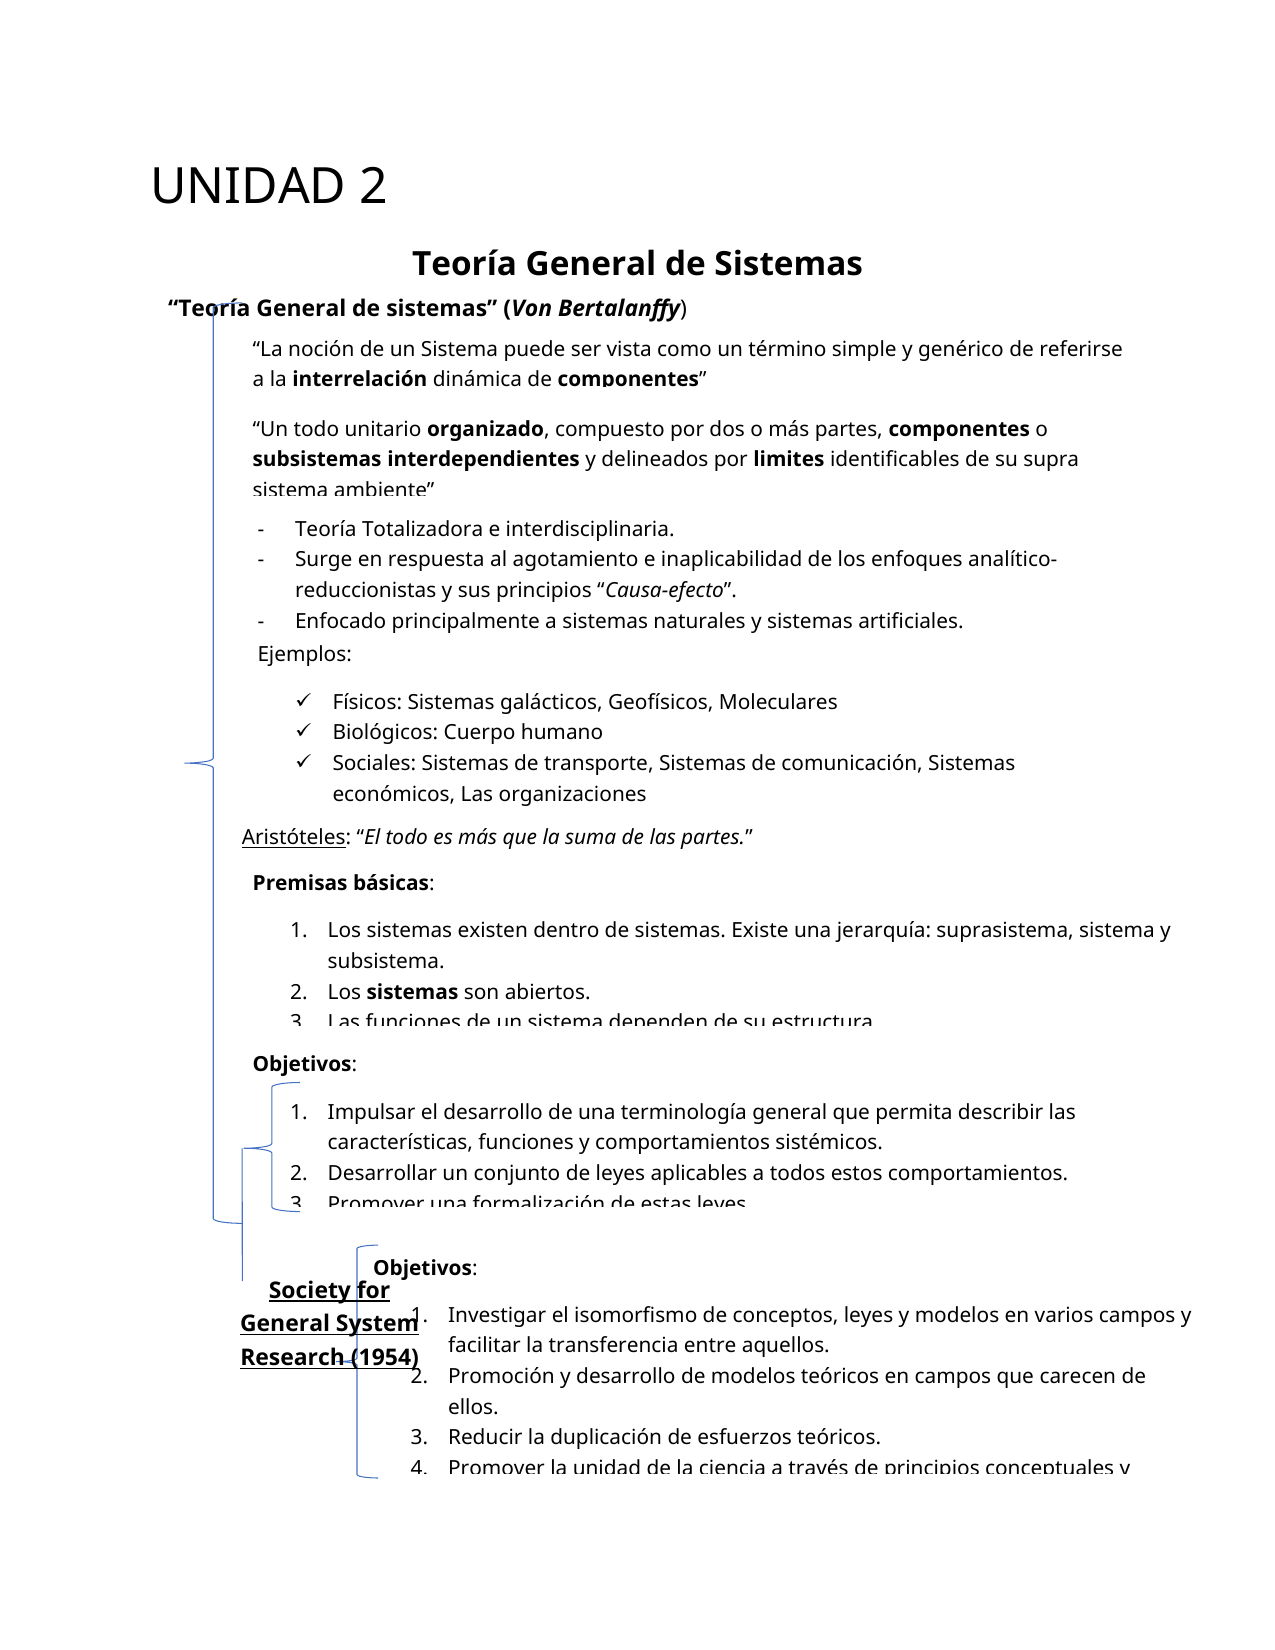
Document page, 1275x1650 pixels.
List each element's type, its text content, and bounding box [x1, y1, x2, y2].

list Teoría General de Sistemas [150, 240, 1125, 286]
text UNIDAD 2 [150, 150, 1125, 218]
